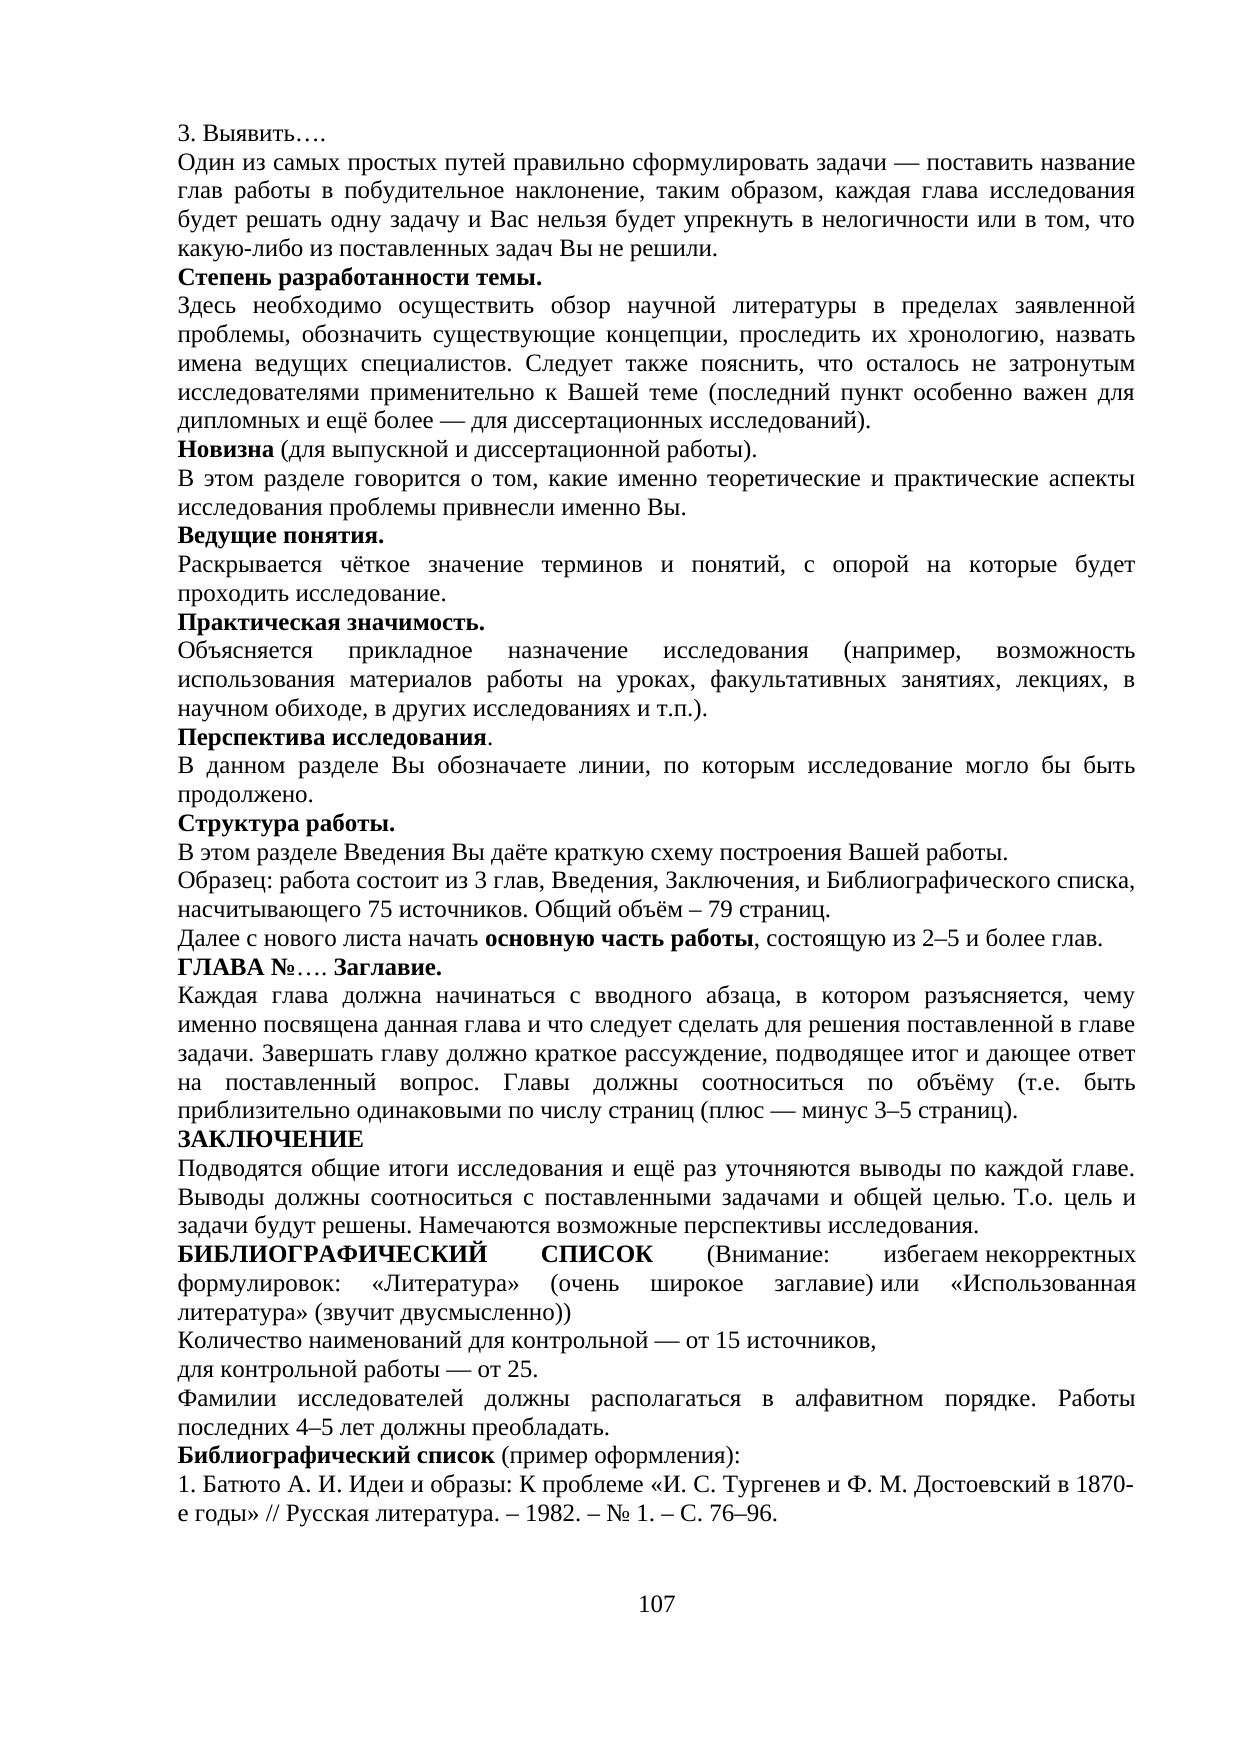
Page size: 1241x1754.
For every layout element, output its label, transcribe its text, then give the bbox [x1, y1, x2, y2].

text 1. Батюто А. И. Идеи и образы: К проблеме «И. С. Тургенев и Ф. М. Достоевский в 1870-е годы» // Русская литература. – 1982. – № 1. – С. 76–96. [177, 1469, 1136, 1527]
text Фамилии исследователей должны располагаться в алфавитном порядке. Работы последних 4–5 лет должны преобладать. [177, 1383, 1136, 1441]
text Объясняется прикладное назначение исследования (например, возможность использования материалов работы на уроках, факультативных занятиях, лекциях, в научном обиходе, в других исследованиях и т.п.). [177, 636, 1136, 722]
text БИБЛИОГРАФИЧЕСКИЙ СПИСОК (Внимание: избегаем некорректных формулировок: «Литература» (очень широкое заглавие) или «Использованная литература» (звучит двусмысленно)) [177, 1239, 1136, 1326]
text Образец: работа состоит из 3 глав, Введения, Заключения, и Библиографического списка, насчитывающего 75 источников. Общий объём – 79 страниц. [177, 866, 1136, 923]
text для контрольной работы — от 25. [177, 1354, 1136, 1383]
text Перспектива исследования. [177, 722, 1136, 751]
text Здесь необходимо осуществить обзор научной литературы в пределах заявленной проблемы, обозначить существующие концепции, проследить их хронологию, назвать имена ведущих специалистов. Следует также пояснить, что осталось не затронутым исследователями применительно к Вашей теме (последний пункт особенно важен для дипломных и ещё более — для диссертационных исследований). [177, 291, 1136, 434]
text Ведущие понятия. [177, 521, 1136, 549]
text Количество наименований для контрольной — от 15 источников, [177, 1326, 1136, 1354]
text Структура работы. [177, 808, 1136, 837]
text Далее с нового листа начать основную часть работы, состоящую из 2–5 и более глав. [177, 923, 1136, 952]
text ГЛАВА №…. Заглавие. [177, 952, 1136, 981]
text Каждая глава должна начинаться с вводного абзаца, в котором разъясняется, чему именно посвящена данная глава и что следует сделать для решения поставленной в главе задачи. Завершать главу должно краткое рассуждение, подводящее итог и дающее ответ на поставленный вопрос. Главы должны соотноситься по объёму (т.е. быть приблизительно одинаковыми по числу страниц (плюс — минус 3–5 страниц). [177, 981, 1136, 1124]
text Библиографический список (пример оформления): [177, 1441, 1136, 1469]
text Степень разработанности темы. [177, 262, 1136, 291]
text В данном разделе Вы обозначаете линии, по которым исследование могло бы быть продолжено. [177, 751, 1136, 808]
text Раскрывается чёткое значение терминов и понятий, с опорой на которые будет проходить исследование. [177, 549, 1136, 607]
text В этом разделе Введения Вы даёте краткую схему построения Вашей работы. [177, 837, 1136, 866]
text 3. Выявить…. [177, 118, 1136, 147]
text В этом разделе говорится о том, какие именно теоретические и практические аспекты исследования проблемы привнесли именно Вы. [177, 463, 1136, 521]
text Один из самых простых путей правильно сформулировать задачи — поставить название глав работы в побудительное наклонение, таким образом, каждая глава исследования будет решать одну задачу и Вас нельзя будет упрекнуть в нелогичности или в том, что какую-либо из поставленных задач Вы не решили. [177, 147, 1136, 262]
text Подводятся общие итоги исследования и ещё раз уточняются выводы по каждой главе. Выводы должны соотноситься с поставленными задачами и общей целью. Т.о. цель и задачи будут решены. Намечаются возможные перспективы исследования. [177, 1153, 1136, 1239]
text Новизна (для выпускной и диссертационной работы). [177, 434, 1136, 463]
text Практическая значимость. [177, 607, 1136, 636]
text ЗАКЛЮЧЕНИЕ [177, 1124, 1136, 1153]
